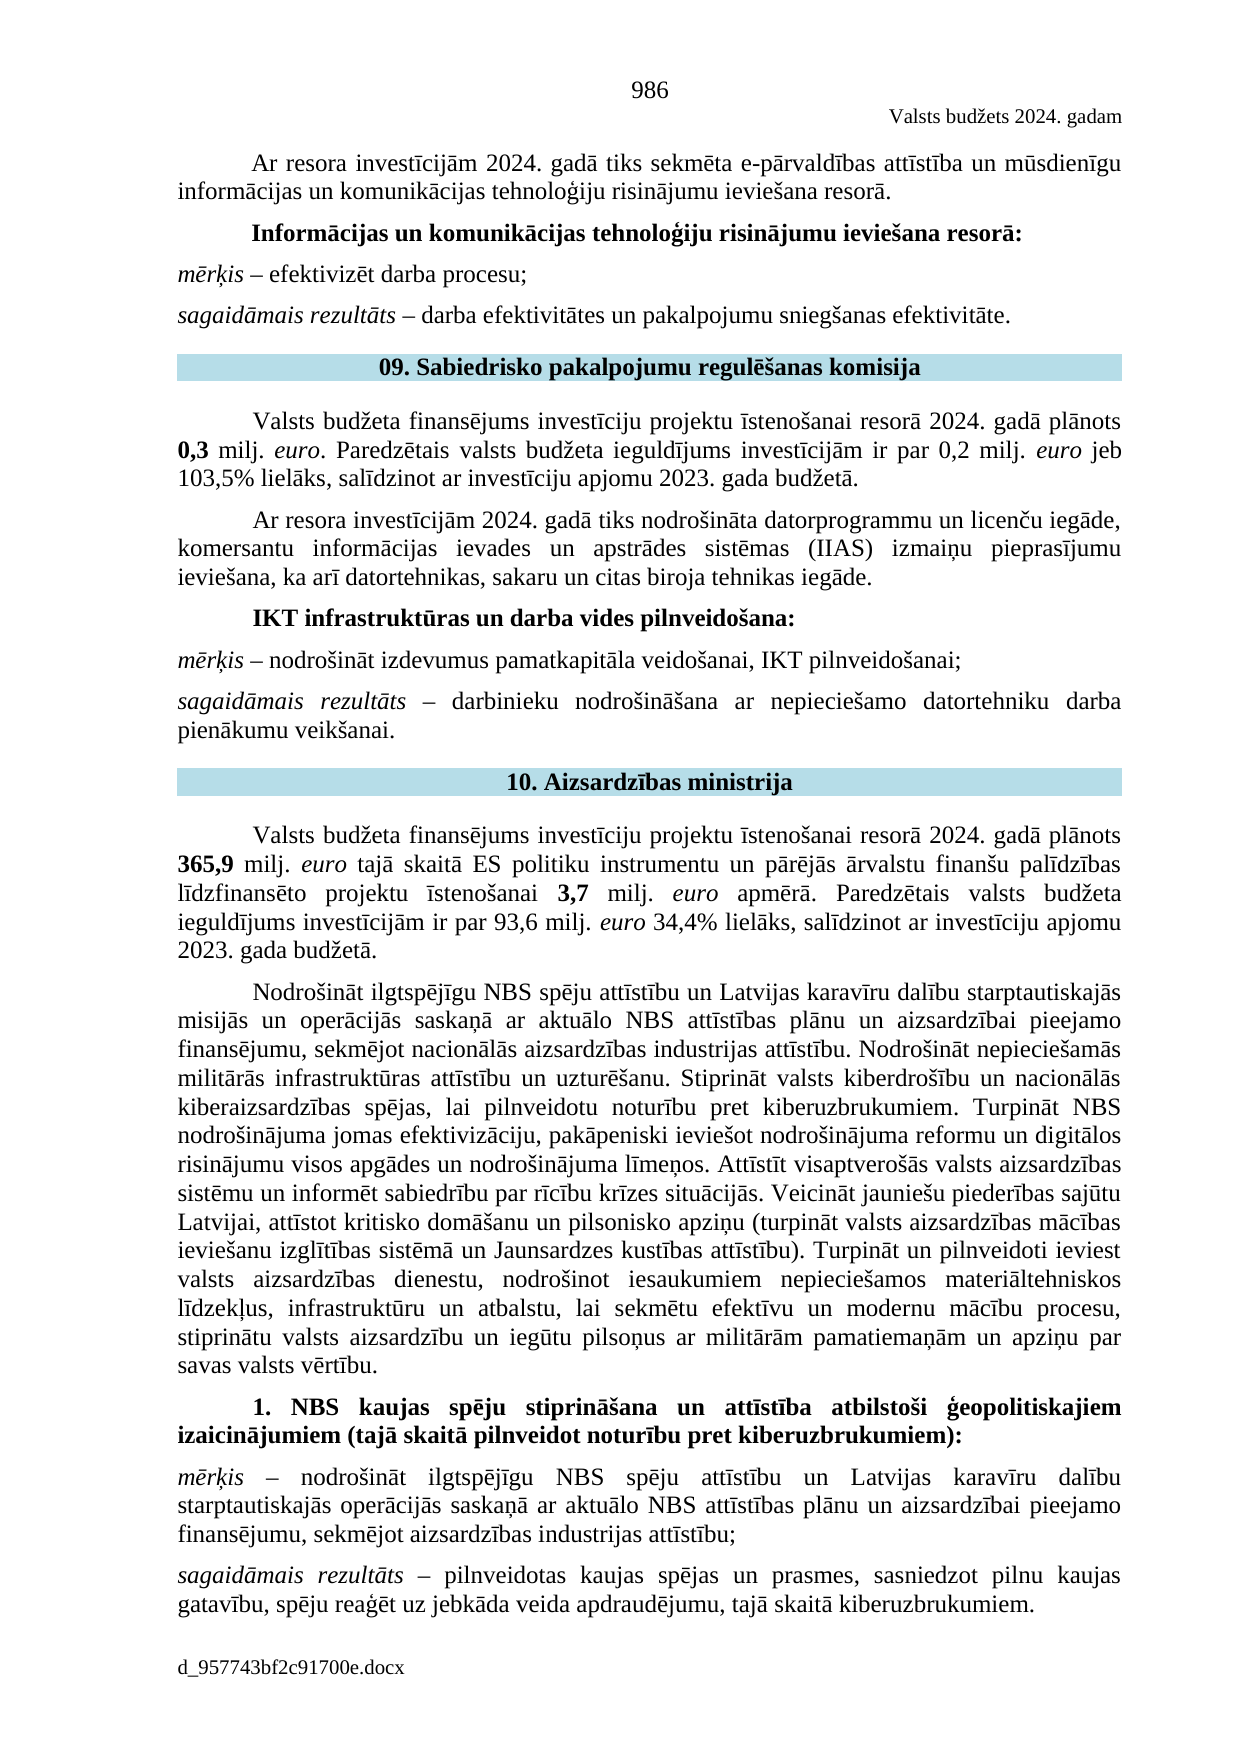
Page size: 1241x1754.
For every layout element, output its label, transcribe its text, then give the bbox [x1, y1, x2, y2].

text sagaidāmais rezultāts – darba efektivitātes un pakalpojumu sniegšanas efektivitāte. [177, 300, 1122, 329]
text 1. NBS kaujas spēju stiprināšana un attīstība atbilstoši ģeopolitiskajiem izaicinājumiem (tajā skaitā pilnveidot noturību pret kiberuzbrukumiem): [177, 1392, 1122, 1449]
text sagaidāmais rezultāts – pilnveidotas kaujas spējas un prasmes, sasniedzot pilnu kaujas gatavību, spēju reaģēt uz jebkāda veida apdraudējumu, tajā skaitā kiberuzbrukumiem. [177, 1561, 1122, 1618]
text 09. Sabiedrisko pakalpojumu regulēšanas komisija [177, 354, 1122, 381]
text IKT infrastruktūras un darba vides pilnveidošana: [177, 603, 1122, 632]
text Ar resora investīcijām 2024. gadā tiks nodrošināta datorprogrammu un licenču iegāde, komersantu informācijas ievades un apstrādes sistēmas (IIAS) izmaiņu pieprasījumu ieviešana, ka arī datortehnikas, sakaru un citas biroja tehnikas iegāde. [177, 505, 1122, 591]
text 10. Aizsardzības ministrija [177, 768, 1122, 796]
text Valsts budžeta finansējums investīciju projektu īstenošanai resorā 2024. gadā plānots 0,3 milj. euro. Paredzētais valsts budžeta ieguldījums investīcijām ir par 0,2 milj. euro jeb 103,5% lielāks, salīdzinot ar investīciju apjomu 2023. gada budžetā. [177, 406, 1122, 492]
text mērķis – nodrošināt izdevumus pamatkapitāla veidošanai, IKT pilnveidošanai; [177, 645, 1122, 673]
text Nodrošināt ilgtspējīgu NBS spēju attīstību un Latvijas karavīru dalību starptautiskajās misijās un operācijās saskaņā ar aktuālo NBS attīstības plānu un aizsardzībai pieejamo finansējumu, sekmējot nacionālās aizsardzības industrijas attīstību. Nodrošināt nepieciešamās militārās infrastruktūras attīstību un uzturēšanu. Stiprināt valsts kiberdrošību un nacionālās kiberaizsardzības spējas, lai pilnveidotu noturību pret kiberuzbrukumiem. Turpināt NBS nodrošinājuma jomas efektivizāciju, pakāpeniski ieviešot nodrošinājuma reformu un digitālos risinājumu visos apgādes un nodrošinājuma līmeņos. Attīstīt visaptverošās valsts aizsardzības sistēmu un informēt sabiedrību par rīcību krīzes situācijās. Veicināt jauniešu piederības sajūtu Latvijai, attīstot kritisko domāšanu un pilsonisko apziņu (turpināt valsts aizsardzības mācības ieviešanu izglītības sistēmā un Jaunsardzes kustības attīstību). Turpināt un pilnveidoti ieviest valsts aizsardzības dienestu, nodrošinot iesaukumiem nepieciešamos materiāltehniskos līdzekļus, infrastruktūru un atbalstu, lai sekmētu efektīvu un modernu mācību procesu, stiprinātu valsts aizsardzību un iegūtu pilsoņus ar militārām pamatiemaņām un apziņu par savas valsts vērtību. [177, 977, 1122, 1379]
text Ar resora investīcijām 2024. gadā tiks sekmēta e-pārvaldības attīstība un mūsdienīgu informācijas un komunikācijas tehnoloģiju risinājumu ieviešana resorā. [177, 148, 1122, 205]
text sagaidāmais rezultāts – darbinieku nodrošināšana ar nepieciešamo datortehniku darba pienākumu veikšanai. [177, 686, 1122, 743]
text Valsts budžeta finansējums investīciju projektu īstenošanai resorā 2024. gadā plānots 365,9 milj. euro tajā skaitā ES politiku instrumentu un pārējās ārvalstu finanšu palīdzības līdzfinansēto projektu īstenošanai 3,7 milj. euro apmērā. Paredzētais valsts budžeta ieguldījums investīcijām ir par 93,6 milj. euro 34,4% lielāks, salīdzinot ar investīciju apjomu 2023. gada budžetā. [177, 821, 1122, 964]
text mērķis – nodrošināt ilgtspējīgu NBS spēju attīstību un Latvijas karavīru dalību starptautiskajās operācijās saskaņā ar aktuālo NBS attīstības plānu un aizsardzībai pieejamo finansējumu, sekmējot aizsardzības industrijas attīstību; [177, 1462, 1122, 1548]
text mērķis – efektivizēt darba procesu; [177, 259, 1122, 288]
text Informācijas un komunikācijas tehnoloģiju risinājumu ieviešana resorā: [177, 218, 1122, 246]
